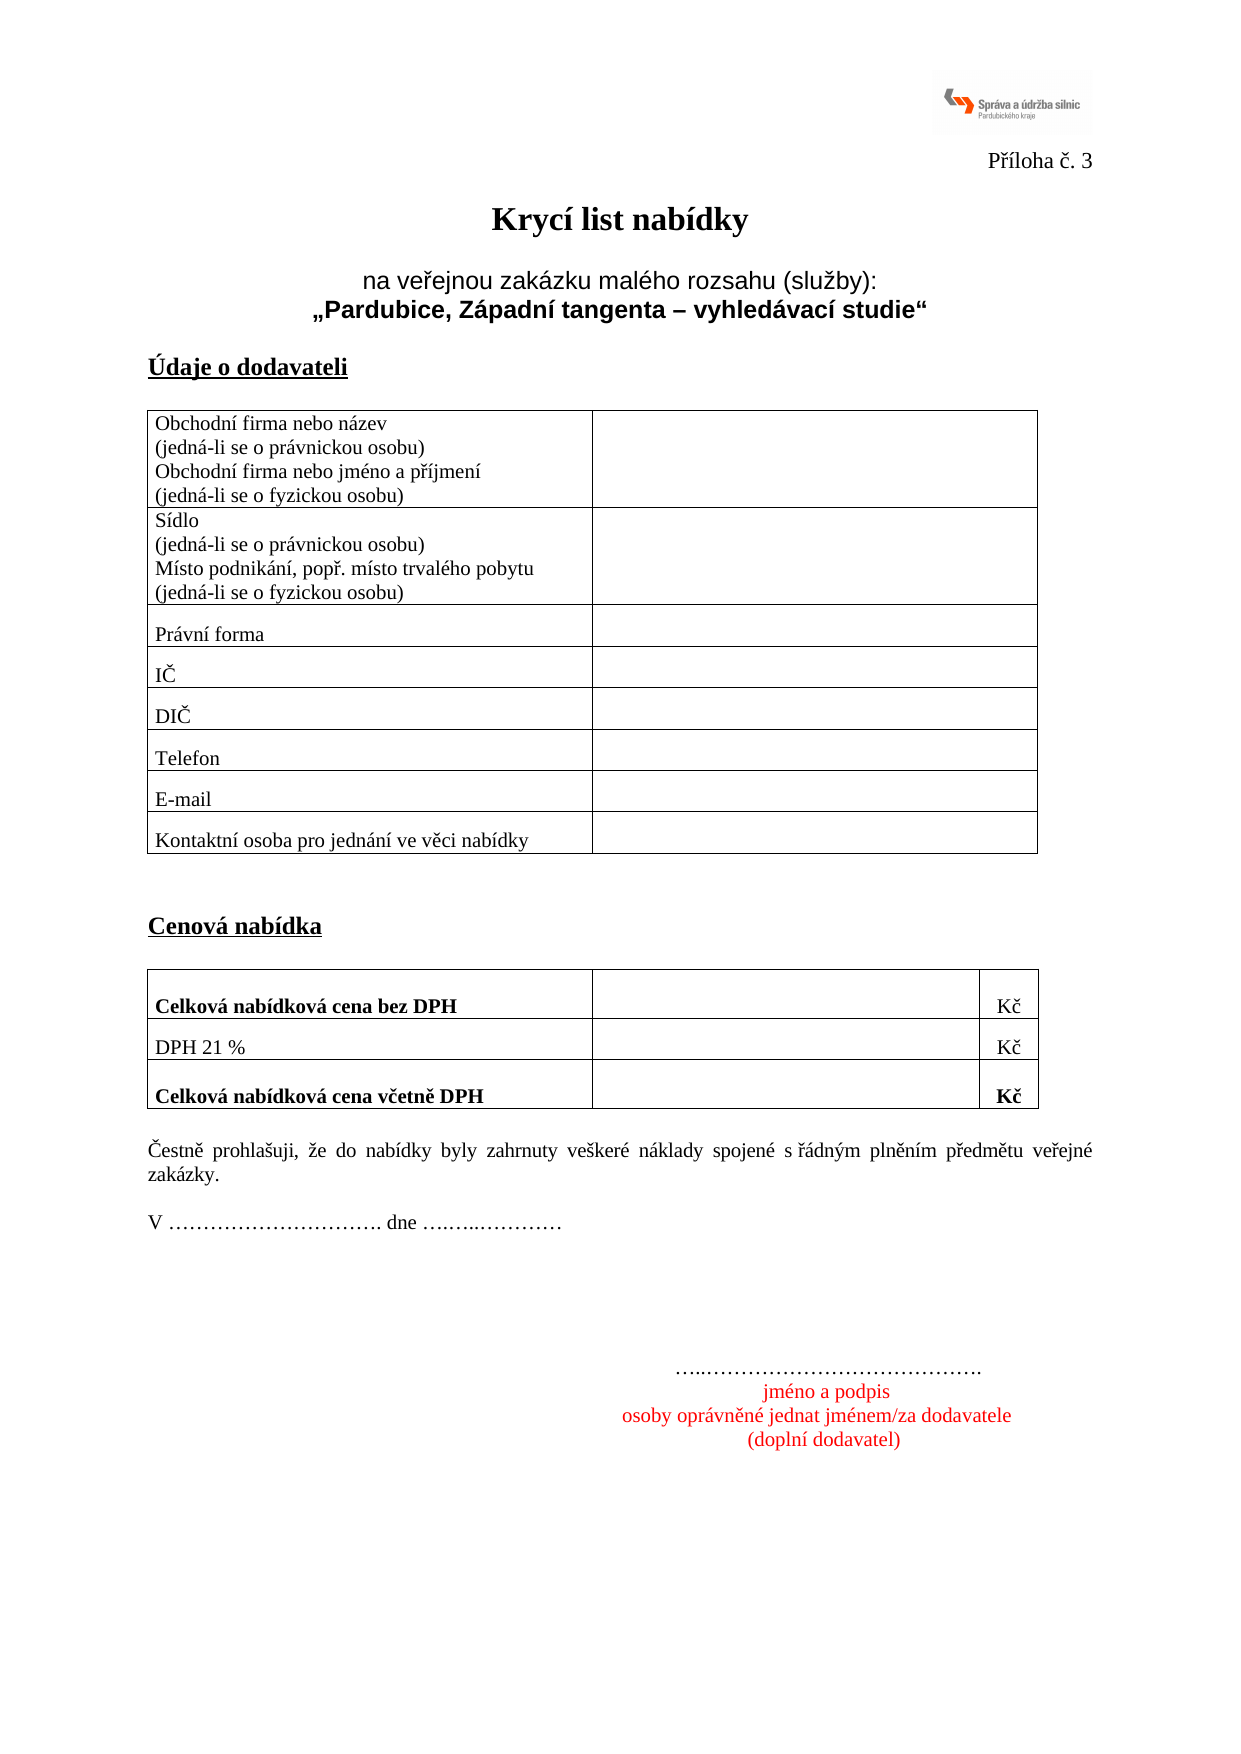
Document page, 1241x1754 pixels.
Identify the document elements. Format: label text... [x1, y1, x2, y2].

text jméno a podpis [590, 1379, 1093, 1403]
table_cell IČ [148, 647, 592, 687]
picture [931, 70, 1093, 135]
subtitle Cenová nabídka [148, 911, 1093, 940]
table_cell Kontaktní osoba pro jednání ve věci nabídky [148, 812, 592, 852]
table_cell [593, 605, 1037, 646]
table_cell Sídlo (jedná-li se o právnickou osobu) Místo podnikání, popř. místo trvalého pobytu (jedná-li se o fyzickou osobu) [148, 508, 592, 604]
table_cell Právní forma [148, 605, 592, 646]
table_cell [593, 1019, 979, 1059]
text na veřejnou zakázku malého rozsahu (služby): [148, 266, 1093, 295]
table_cell [593, 771, 1037, 811]
table_cell Kč [980, 1060, 1038, 1108]
table_cell [593, 730, 1037, 770]
table_cell Telefon [148, 730, 592, 770]
table_cell Kč [980, 1019, 1038, 1059]
table_cell DIČ [148, 688, 592, 728]
table_header Obchodní firma nebo název (jedná-li se o právnickou osobu) Obchodní firma nebo jméno a příjmení (jedná-li se o fyzickou osobu) [148, 411, 592, 507]
subtitle Údaje o dodavateli [148, 352, 1093, 381]
table_cell [593, 688, 1037, 728]
text Čestně prohlašuji, že do nabídky byly zahrnuty veškeré náklady spojené s řádným plněním předmětu veřejné zakázky. [148, 1138, 1093, 1186]
table_cell E-mail [148, 771, 592, 811]
text Krycí list nabídky [148, 199, 1093, 237]
table_header Celková nabídková cena bez DPH [148, 970, 592, 1018]
table_cell [593, 1060, 979, 1108]
table_cell [593, 647, 1037, 687]
table_cell DPH 21 % [148, 1019, 592, 1059]
table_cell Celková nabídková cena včetně DPH [148, 1060, 592, 1108]
table_cell [593, 508, 1037, 604]
text V …………………………. dne ….…..………… [148, 1210, 1093, 1234]
table_header Kč [980, 970, 1038, 1018]
text (doplní dodavatel) [590, 1427, 1093, 1451]
text …..…………………………………. [664, 1354, 1093, 1379]
table_header [593, 411, 1037, 507]
text osoby oprávněné jednat jménem/za dodavatele [148, 1403, 1093, 1427]
text Příloha č. 3 [148, 148, 1093, 174]
table_cell [593, 812, 1037, 852]
table_header [593, 970, 979, 1018]
text „Pardubice, Západní tangenta – vyhledávací studie“ [148, 295, 1093, 323]
